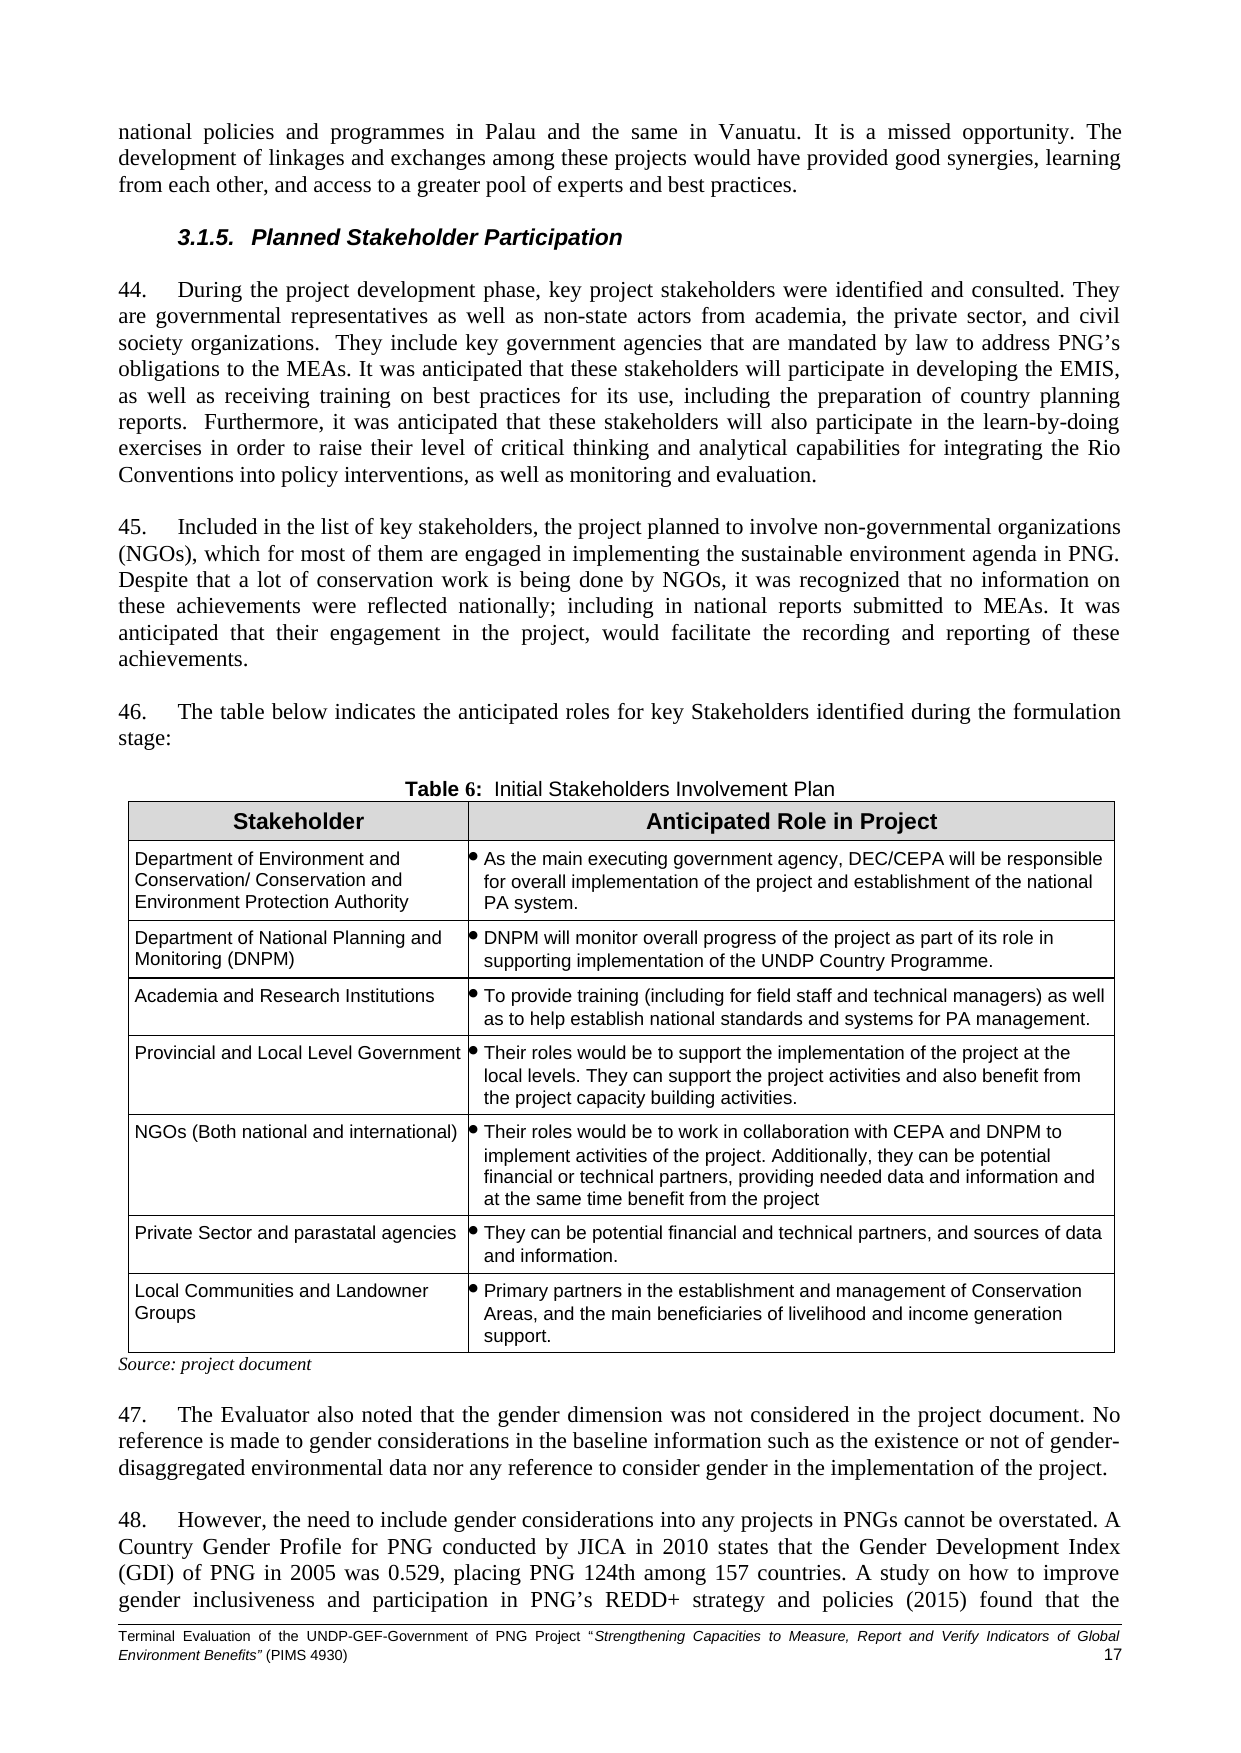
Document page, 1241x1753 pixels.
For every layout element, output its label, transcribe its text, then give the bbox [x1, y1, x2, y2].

table_cell Provincial and Local Level Government [129, 1036, 468, 1114]
table_cell As the main executing government agency, DEC/CEPA will be responsible for overall implementation of the project and establishment of the national PA system. [469, 841, 1114, 919]
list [118, 118, 1122, 197]
table_cell Primary partners in the establishment and management of Conservation Areas, and the main beneficiaries of livelihood and income generation support. [469, 1274, 1114, 1352]
table_cell To provide training (including for field staff and technical managers) as well as to help establish national standards and systems for PA management. [469, 979, 1114, 1035]
table_cell NGOs (Both national and international) [129, 1115, 468, 1215]
table_cell They can be potential financial and technical partners, and sources of data and information. [469, 1216, 1114, 1273]
list Included in the list of key stakeholders, the project planned to involve non-governmental organizations (NGOs), which for most of them are engaged in implementing the sustainable environment agenda in PNG. Despite that a lot of conservation work is being done by NGOs, it was recognized that no information on these achievements were reflected nationally; including in national reports submitted to MEAs. It was anticipated that their engagement in the project, would facilitate the recording and reporting of these achievements. [118, 513, 1122, 672]
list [118, 1507, 1122, 1612]
table_header Stakeholder [129, 802, 468, 840]
table_cell Local Communities and Landowner Groups [129, 1274, 468, 1352]
list The Evaluator also noted that the gender dimension was not considered in the project document. No reference is made to gender considerations in the baseline information such as the existence or not of gender-disaggregated environmental data nor any reference to consider gender in the implementation of the project. [118, 1401, 1122, 1480]
table_cell Their roles would be to work in collaboration with CEPA and DNPM to implement activities of the project. Additionally, they can be potential financial or technical partners, providing needed data and information and at the same time benefit from the project [469, 1115, 1114, 1215]
list During the project development phase, key project stakeholders were identified and consulted. They are governmental representatives as well as non-state actors from academia, the private sector, and civil society organizations. They include key government agencies that are mandated by law to address PNG’s obligations to the MEAs. It was anticipated that these stakeholders will participate in developing the EMIS, as well as receiving training on best practices for its use, including the preparation of country planning reports. Furthermore, it was anticipated that these stakeholders will also participate in the learn-by-doing exercises in order to raise their level of critical thinking and analytical capabilities for integrating the Rio Conventions into policy interventions, as well as monitoring and evaluation. [118, 276, 1122, 487]
table_cell Academia and Research Institutions [129, 979, 468, 1035]
table_cell Department of National Planning and Monitoring (DNPM) [129, 921, 468, 977]
table_cell Department of Environment and Conservation/ Conservation and Environment Protection Authority [129, 841, 468, 919]
table_header Anticipated Role in Project [469, 802, 1114, 840]
table_cell DNPM will monitor overall progress of the project as part of its role in supporting implementation of the UNDP Country Programme. [469, 921, 1114, 977]
subtitle Planned Stakeholder Participation [177, 223, 1122, 250]
table_cell Their roles would be to support the implementation of the project at the local levels. They can support the project activities and also benefit from the project capacity building activities. [469, 1036, 1114, 1114]
text Table 6: Initial Stakeholders Involvement Plan [118, 777, 1122, 801]
list The table below indicates the anticipated roles for key Stakeholders identified during the formulation stage: [118, 698, 1122, 751]
table_cell Private Sector and parastatal agencies [129, 1216, 468, 1273]
list Source: project document [118, 1353, 1122, 1375]
